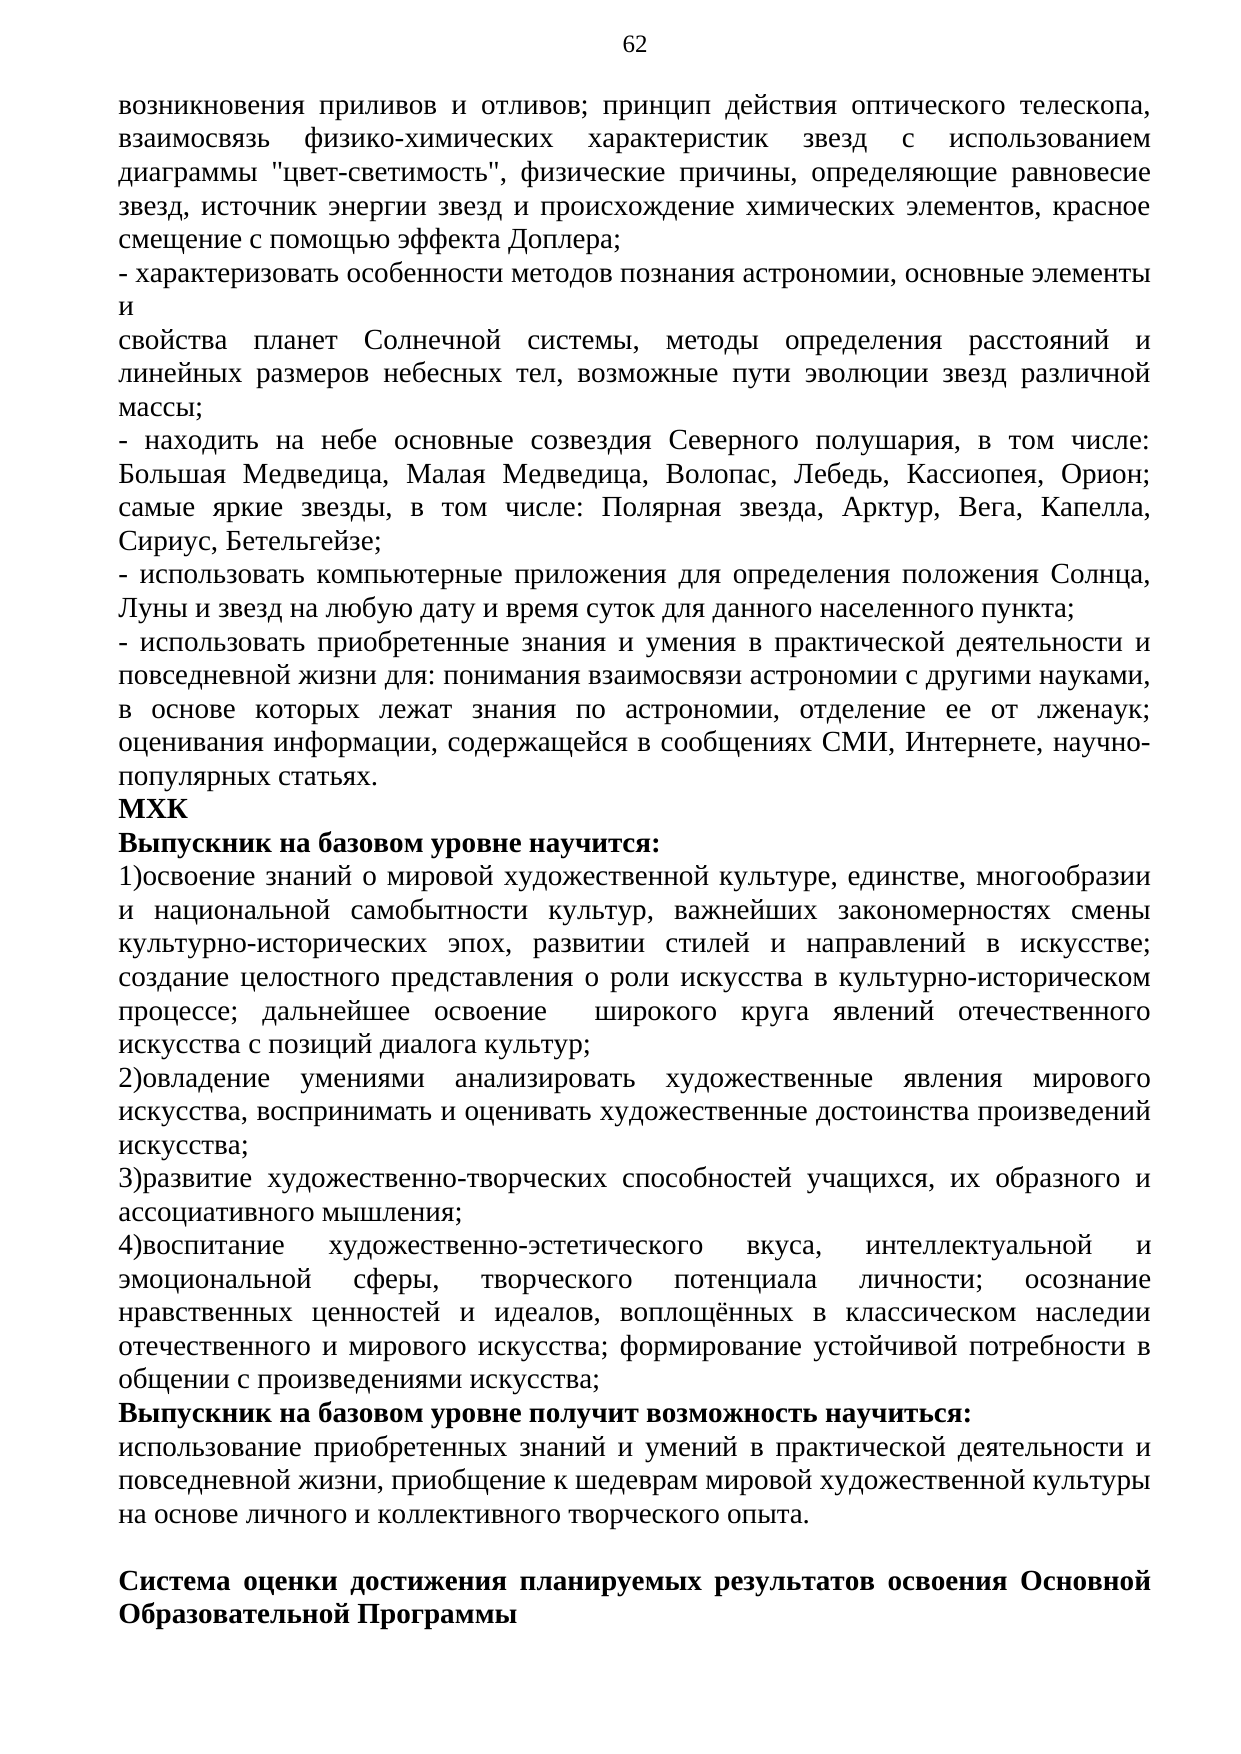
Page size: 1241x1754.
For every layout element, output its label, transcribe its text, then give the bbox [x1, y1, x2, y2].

text 2)овладение умениями анализировать художественные явления мирового искусства, воспринимать и оценивать художественные достоинства произведений искусства; [118, 1060, 1152, 1160]
text 3)развитие художественно-творческих способностей учащихся, их образного и ассоциативного мышления; [118, 1160, 1152, 1227]
text использование приобретенных знаний и умений в практической деятельности и повседневной жизни, приобщение к шедеврам мировой художественной культуры на основе личного и коллективного творческого опыта. [118, 1429, 1152, 1529]
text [118, 87, 1152, 255]
text Выпускник на базовом уровне получит возможность научиться: [118, 1395, 1152, 1429]
text - характеризовать особенности методов познания астрономии, основные элементы и [118, 255, 1152, 322]
text 4)воспитание художественно-эстетического вкуса, интеллектуальной и эмоциональной сферы, творческого потенциала личности; осознание нравственных ценностей и идеалов, воплощённых в классическом наследии отечественного и мирового искусства; формирование устойчивой потребности в общении с произведениями искусства; [118, 1227, 1152, 1395]
text свойства планет Солнечной системы, методы определения расстояний и линейных размеров небесных тел, возможные пути эволюции звезд различной массы; [118, 322, 1152, 422]
text - использовать компьютерные приложения для определения положения Солнца, Луны и звезд на любую дату и время суток для данного населенного пункта; [118, 557, 1152, 624]
text 1)освоение знаний о мировой художественной культуре, единстве, многообразии и национальной самобытности культур, важнейших закономерностях смены культурно-исторических эпох, развитии стилей и направлений в искусстве; создание целостного представления о роли искусства в культурно-историческом процессе; дальнейшее освоение широкого круга явлений отечественного искусства с позиций диалога культур; [118, 858, 1152, 1060]
text Выпускник на базовом уровне научится: [118, 825, 1152, 858]
text МХК [118, 791, 1152, 825]
text - использовать приобретенные знания и умения в практической деятельности и повседневной жизни для: понимания взаимосвязи астрономии с другими науками, в основе которых лежат знания по астрономии, отделение ее от лженаук; оценивания информации, содержащейся в сообщениях СМИ, Интернете, научно-популярных статьях. [118, 624, 1152, 791]
text Система оценки достижения планируемых результатов освоения Основной Образовательной Программы [118, 1563, 1152, 1630]
text - находить на небе основные созвездия Северного полушария, в том числе: Большая Медведица, Малая Медведица, Волопас, Лебедь, Кассиопея, Орион; самые яркие звезды, в том числе: Полярная звезда, Арктур, Вега, Капелла, Сириус, Бетельгейзе; [118, 422, 1152, 557]
